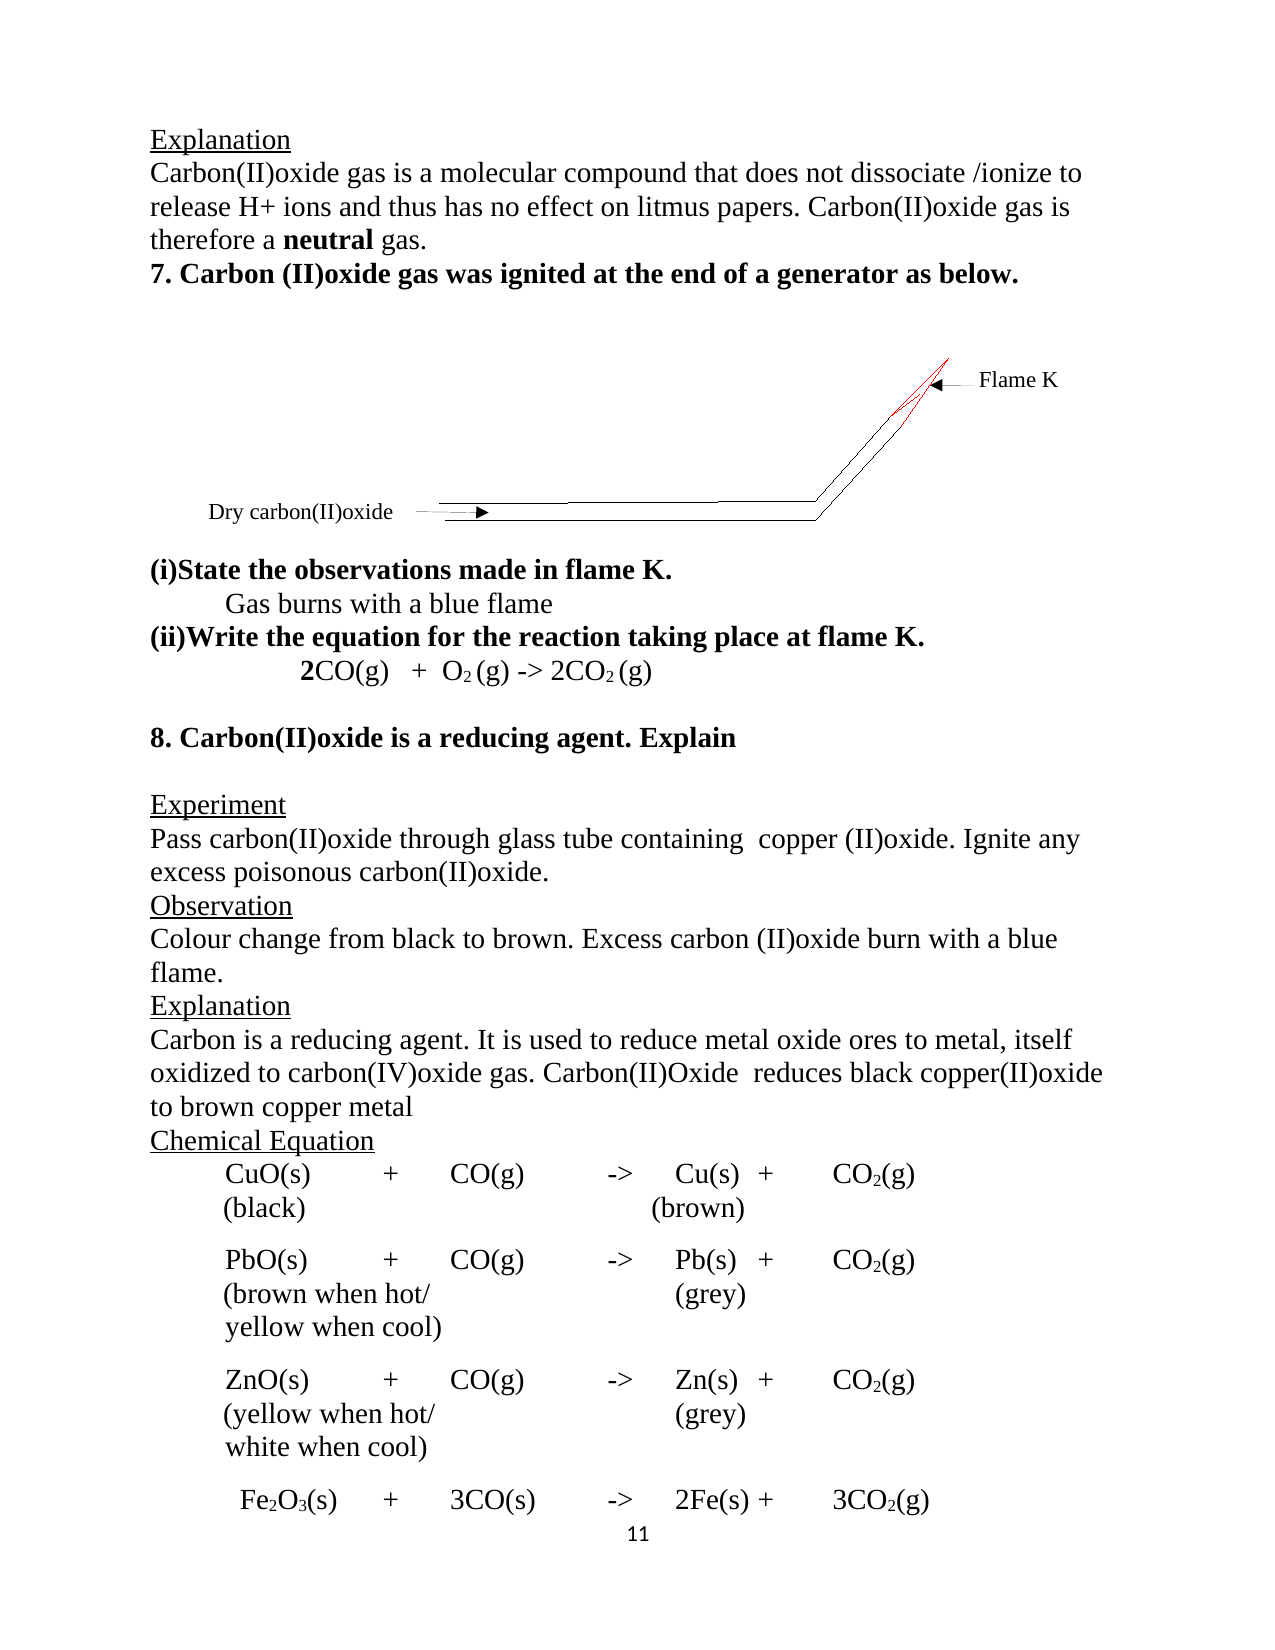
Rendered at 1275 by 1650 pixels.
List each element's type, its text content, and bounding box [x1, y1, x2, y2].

text (i)State the observations made in flame K. [150, 552, 1125, 586]
text ZnO(s) + CO(g) -> Zn(s) + CO2(g) [150, 1362, 1125, 1396]
text (black) (brown) [150, 1190, 1125, 1223]
text Fe2O3(s) + 3CO(s) -> 2Fe(s) + 3CO2(g) [150, 1482, 1125, 1516]
text Colour change from black to brown. Excess carbon (II)oxide burn with a blue flame. [150, 921, 1125, 988]
text PbO(s) + CO(g) -> Pb(s) + CO2(g) [150, 1242, 1125, 1276]
text 8. Carbon(II)oxide is a reducing agent. Explain [150, 720, 1125, 754]
text 2CO(g) + O2 (g) -> 2CO2 (g) [150, 653, 1125, 687]
text 7. Carbon (II)oxide gas was ignited at the end of a generator as below. [150, 256, 1125, 289]
text Observation [150, 888, 1125, 921]
text (yellow when hot/ (grey) [150, 1396, 1125, 1429]
text Explanation [150, 988, 1125, 1022]
text yellow when cool) [150, 1309, 1125, 1343]
text Chemical Equation [150, 1123, 1125, 1156]
text Explanation [150, 122, 1125, 155]
text Pass carbon(II)oxide through glass tube containing copper (II)oxide. Ignite any excess poisonous carbon(II)oxide. [150, 821, 1125, 888]
text (brown when hot/ (grey) [150, 1276, 1125, 1309]
text Gas burns with a blue flame [150, 586, 1125, 619]
text Carbon(II)oxide gas is a molecular compound that does not dissociate /ionize to release H+ ions and thus has no effect on litmus papers. Carbon(II)oxide gas is therefore a neutral gas. [150, 155, 1125, 256]
text Experiment [150, 787, 1125, 821]
text (ii)Write the equation for the reaction taking place at flame K. [150, 619, 1125, 653]
text CuO(s) + CO(g) -> Cu(s) + CO2(g) [150, 1156, 1125, 1190]
text white when cool) [150, 1429, 1125, 1463]
text Carbon is a reducing agent. It is used to reduce metal oxide ores to metal, itself oxidized to carbon(IV)oxide gas. Carbon(II)Oxide reduces black copper(II)oxide to brown copper metal [150, 1022, 1125, 1123]
